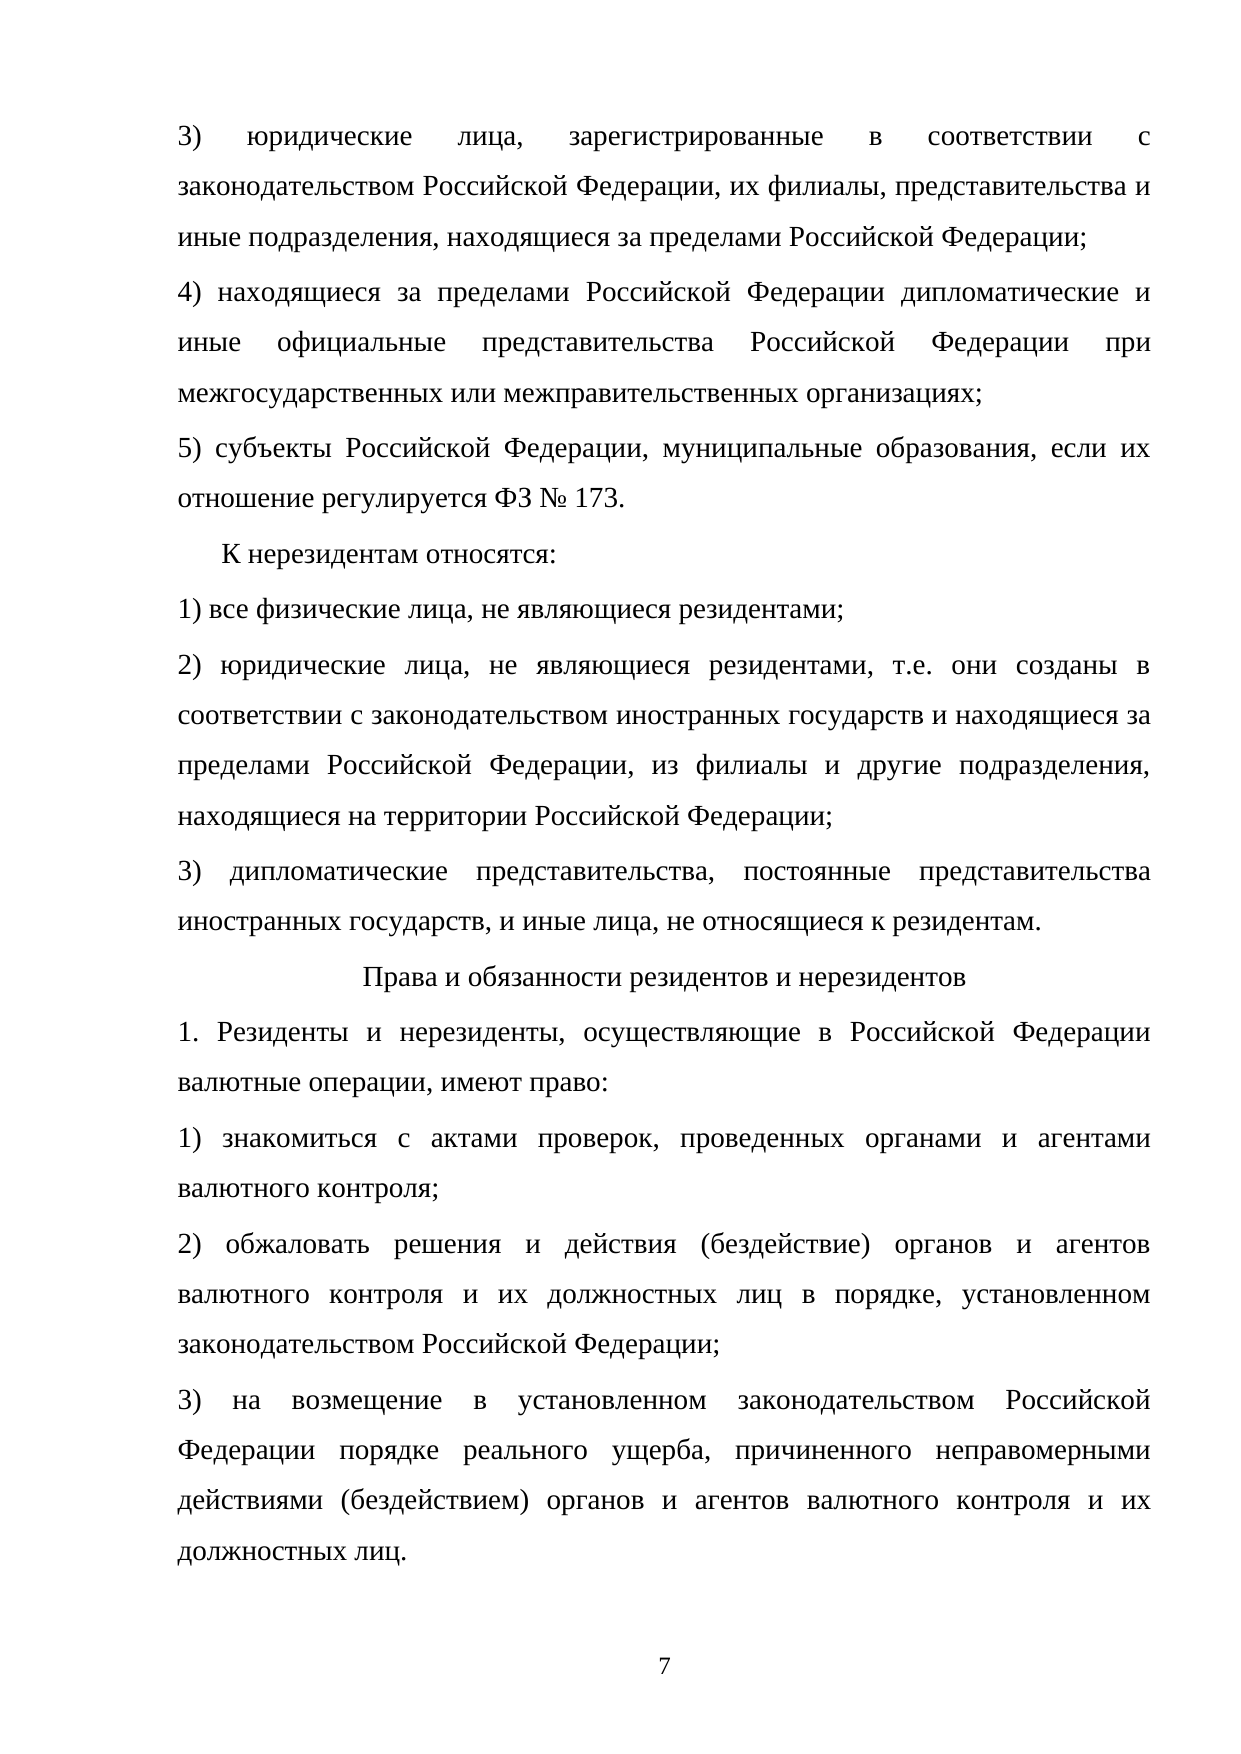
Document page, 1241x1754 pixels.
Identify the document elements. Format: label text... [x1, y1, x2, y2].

text Права и обязанности резидентов и нерезидентов [177, 959, 1152, 992]
text 1) все физические лица, не являющиеся резидентами; [177, 591, 1152, 625]
text 3) дипломатические представительства, постоянные представительства иностранных государств, и иные лица, не относящиеся к резидентам. [177, 853, 1152, 937]
text 3) на возмещение в установленном законодательством Российской Федерации порядке реального ущерба, причиненного неправомерными действиями (бездействием) органов и агентов валютного контроля и их должностных лиц. [177, 1382, 1152, 1566]
text 1) знакомиться с актами проверок, проведенных органами и агентами валютного контроля; [177, 1120, 1152, 1204]
text 1. Резиденты и нерезиденты, осуществляющие в Российской Федерации валютные операции, имеют право: [177, 1014, 1152, 1098]
text К нерезидентам относятся: [177, 536, 1152, 569]
text 5) субъекты Российской Федерации, муниципальные образования, если их отношение регулируется ФЗ № 173. [177, 430, 1152, 514]
text 2) обжаловать решения и действия (бездействие) органов и агентов валютного контроля и их должностных лиц в порядке, установленном законодательством Российской Федерации; [177, 1226, 1152, 1360]
text 3) юридические лица, зарегистрированные в соответствии с законодательством Российской Федерации, их филиалы, представительства и иные подразделения, находящиеся за пределами Российской Федерации; [177, 118, 1152, 252]
text 4) находящиеся за пределами Российской Федерации дипломатические и иные официальные представительства Российской Федерации при межгосударственных или межправительственных организациях; [177, 274, 1152, 408]
text 2) юридические лица, не являющиеся резидентами, т.е. они созданы в соответствии с законодательством иностранных государств и находящиеся за пределами Российской Федерации, из филиалы и другие подразделения, находящиеся на территории Российской Федерации; [177, 647, 1152, 831]
